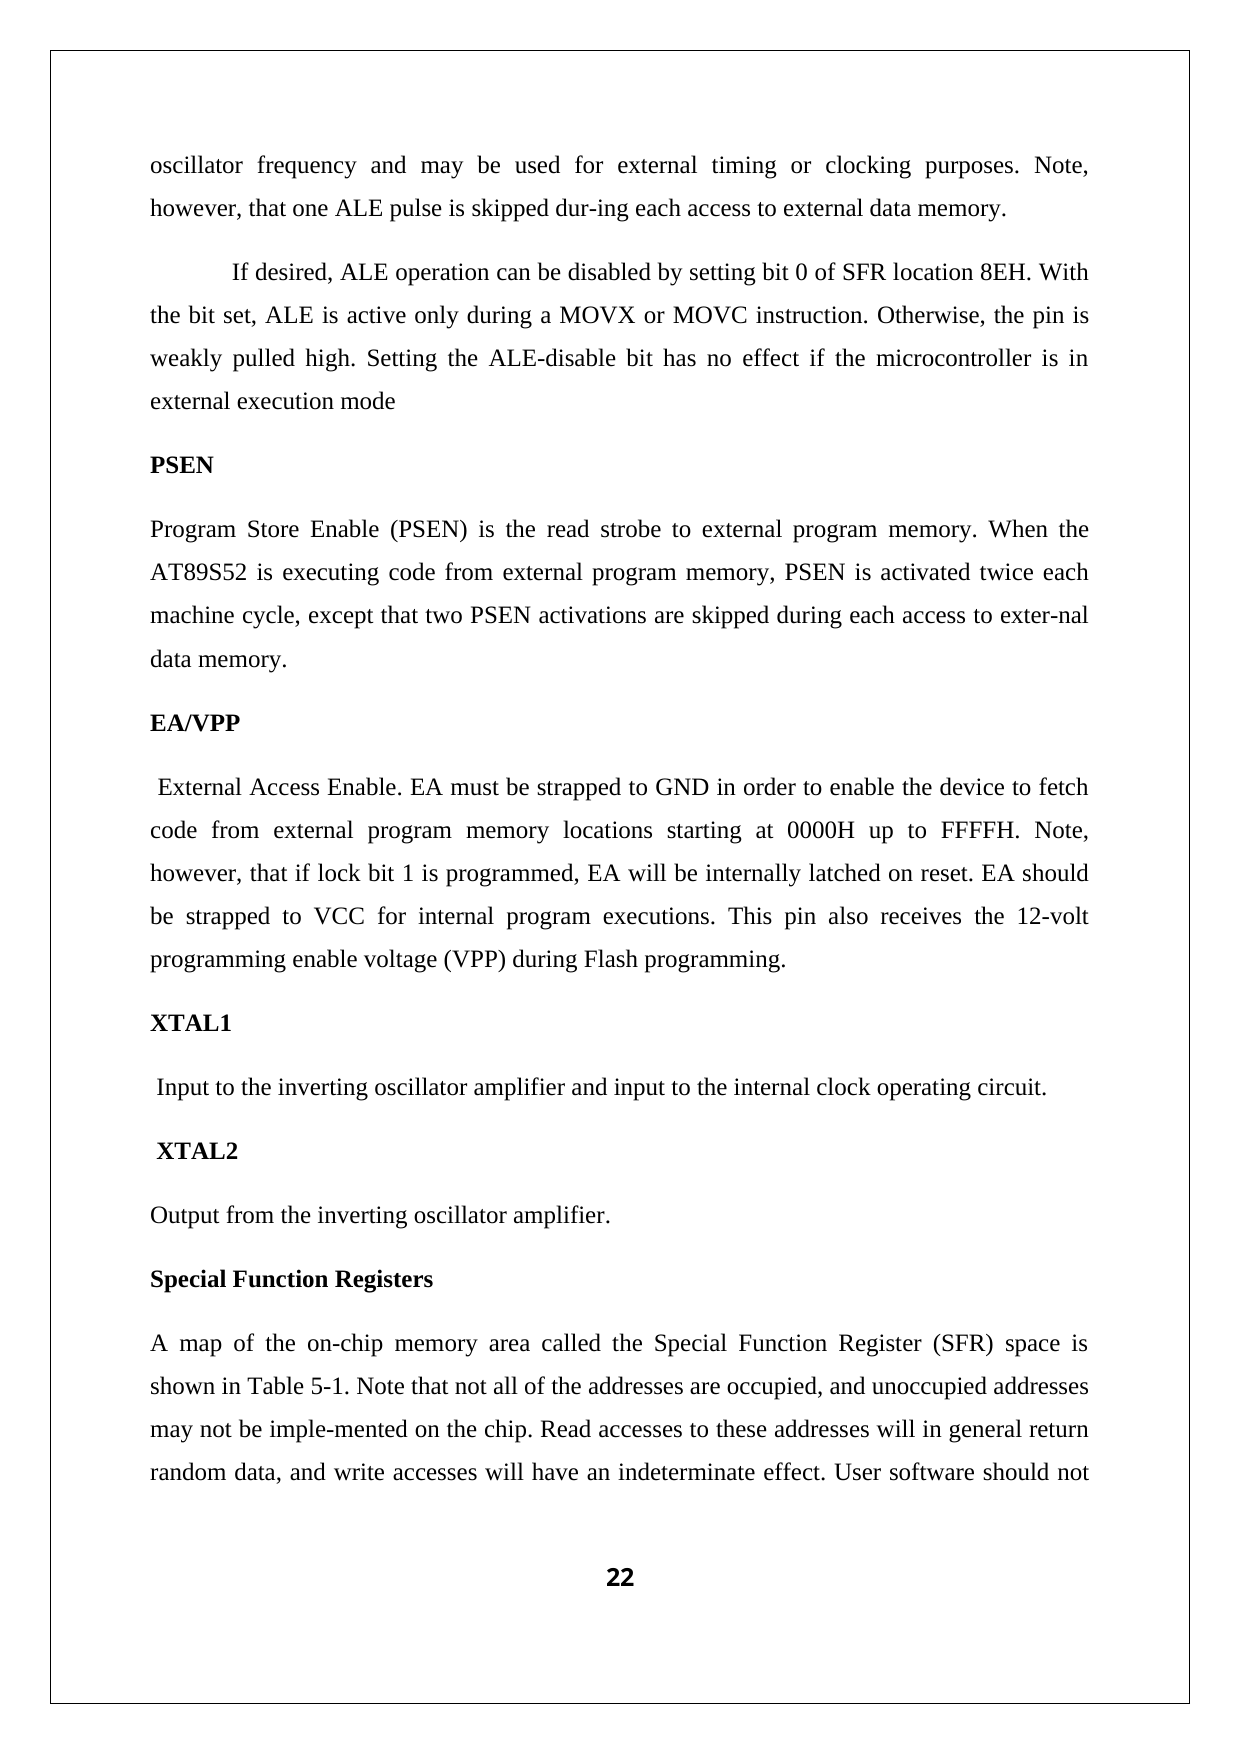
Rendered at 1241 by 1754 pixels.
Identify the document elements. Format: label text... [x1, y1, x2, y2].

text External Access Enable. EA must be strapped to GND in order to enable the device to fetch code from external program memory locations starting at 0000H up to FFFFH. Note, however, that if lock bit 1 is programmed, EA will be internally latched on reset. EA should be strapped to VCC for internal program executions. This pin also receives the 12-volt programming enable voltage (VPP) during Flash programming. [150, 772, 1090, 973]
text Program Store Enable (PSEN) is the read strobe to external program memory. When the AT89S52 is executing code from external program memory, PSEN is activated twice each machine cycle, except that two PSEN activations are skipped during each access to exter-nal data memory. [150, 514, 1090, 672]
text PSEN [150, 450, 1090, 479]
text Special Function Registers [150, 1264, 1090, 1293]
text EA/VPP [150, 708, 1090, 736]
text Input to the inverting oscillator amplifier and input to the internal clock operating circuit. [150, 1072, 1090, 1101]
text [150, 1328, 1090, 1486]
text Output from the inverting oscillator amplifier. [150, 1200, 1090, 1229]
text XTAL2 [150, 1136, 1090, 1165]
text If desired, ALE operation can be disabled by setting bit 0 of SFR location 8EH. With the bit set, ALE is active only during a MOVX or MOVC instruction. Otherwise, the pin is weakly pulled high. Setting the ALE-disable bit has no effect if the microcontroller is in external execution mode [150, 257, 1090, 415]
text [150, 150, 1090, 222]
text XTAL1 [150, 1008, 1090, 1037]
